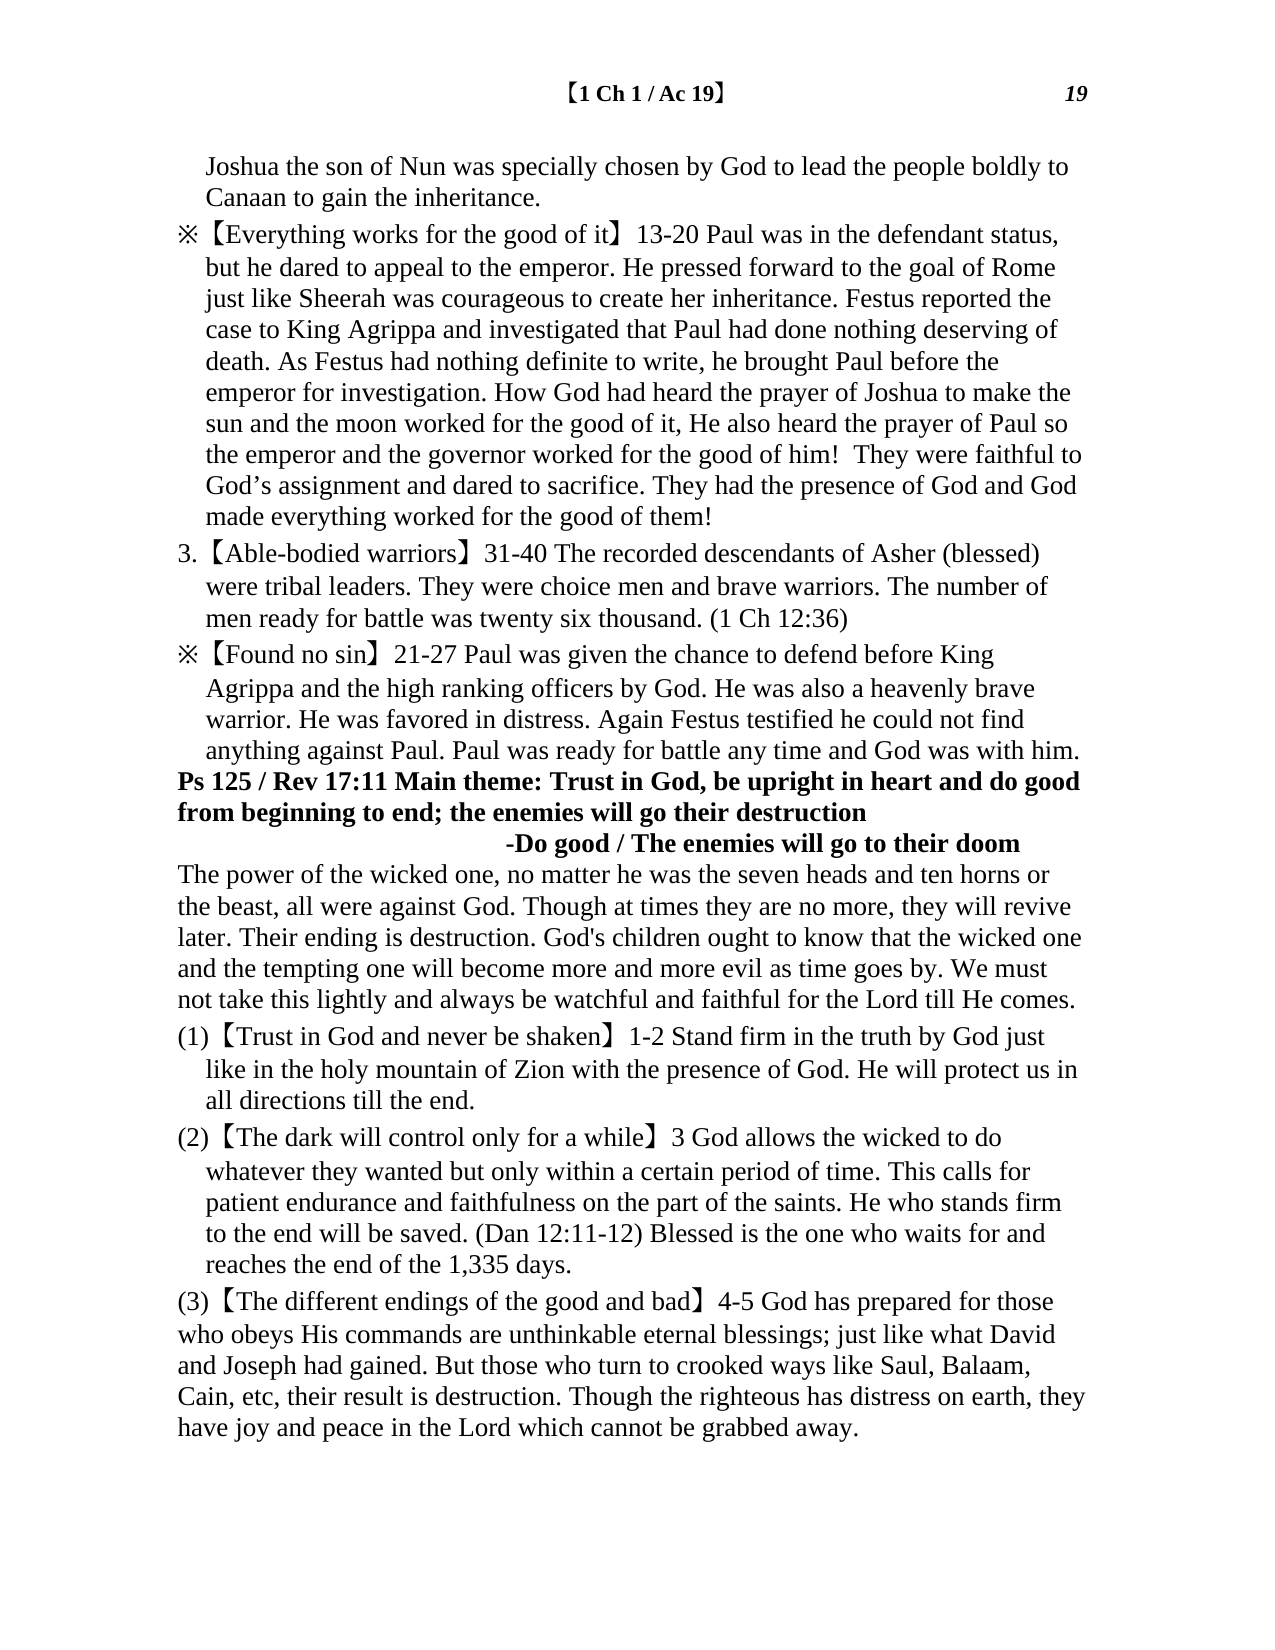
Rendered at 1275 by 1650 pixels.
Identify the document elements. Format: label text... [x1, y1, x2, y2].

text Ps 125 / Rev 17:11 Main theme: Trust in God, be upright in heart and do good from beginning to end; the enemies will go their destruction [177, 765, 1087, 827]
text -Do good / The enemies will go to their doom [177, 827, 1087, 859]
text 3.【Able-bodied warriors】31-40 The recorded descendants of Asher (blessed) were tribal leaders. They were choice men and brave warriors. The number of men ready for battle was twenty six thousand. (1 Ch 12:36) [177, 532, 1087, 633]
text The power of the wicked one, no matter he was the seven heads and ten horns or the beast, all were against God. Though at times they are no more, they will revive later. Their ending is destruction. God's children ought to know that the wicked one and the tempting one will become more and more evil as time goes by. We must not take this lightly and always be watchful and faithful for the Lord till He comes. [177, 859, 1087, 1014]
text (3)【The different endings of the good and bad】4-5 God has prepared for those who obeys His commands are unthinkable eternal blessings; just like what David and Joseph had gained. But those who turn to crooked ways like Saul, Balaam, Cain, etc, their result is destruction. Though the righteous has distress on earth, they have joy and peace in the Lord which cannot be grabbed away. [177, 1279, 1087, 1443]
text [177, 150, 1087, 212]
text (2)【The dark will control only for a while】3 God allows the wicked to do whatever they wanted but only within a certain period of time. This calls for patient endurance and faithfulness on the part of the saints. He who stands firm to the end will be saved. (Dan 12:11-12) Blessed is the one who waits for and reaches the end of the 1,335 days. [177, 1116, 1087, 1279]
text ※【Found no sin】21-27 Paul was given the chance to defend before King Agrippa and the high ranking officers by God. He was also a heavenly brave warrior. He was favored in distress. Again Festus testified he could not find anything against Paul. Paul was ready for battle any time and God was with him. [177, 633, 1087, 765]
text ※【Everything works for the good of it】13-20 Paul was in the defendant status, but he dared to appeal to the emperor. He pressed forward to the goal of Rome just like Sheerah was courageous to create her inheritance. Festus reported the case to King Agrippa and investigated that Paul had done nothing deserving of death. As Festus had nothing definite to write, he brought Paul before the emperor for investigation. How God had heard the prayer of Joshua to make the sun and the moon worked for the good of it, He also heard the prayer of Paul so the emperor and the governor worked for the good of him! They were faithful to God’s assignment and dared to sacrifice. They had the presence of God and God made everything worked for the good of them! [177, 212, 1087, 532]
text (1)【Trust in God and never be shaken】1-2 Stand firm in the truth by God just like in the holy mountain of Zion with the presence of God. He will protect us in all directions till the end. [177, 1014, 1087, 1116]
